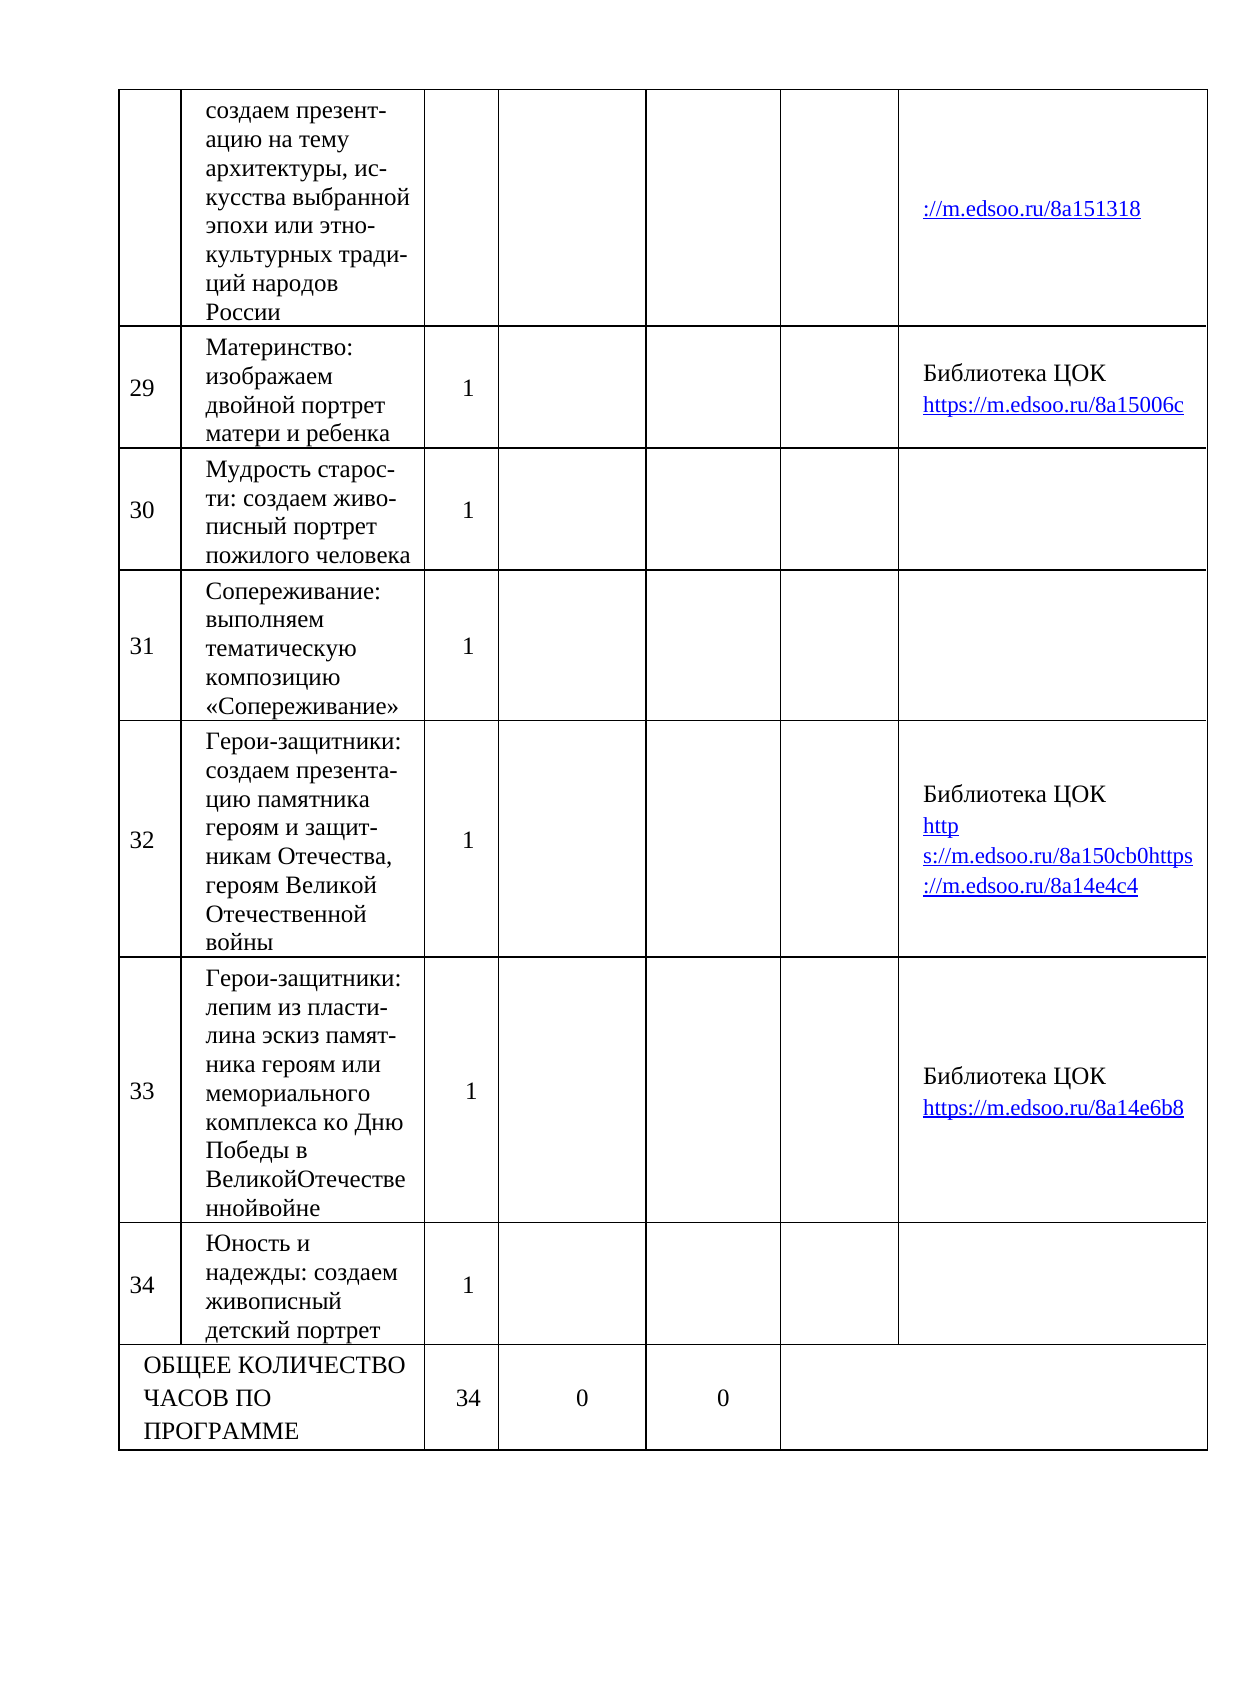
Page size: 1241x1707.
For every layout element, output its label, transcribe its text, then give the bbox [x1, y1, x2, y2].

table_cell [499, 958, 645, 1222]
table_cell [781, 1223, 898, 1343]
table_cell [781, 90, 898, 325]
table_cell [499, 1223, 645, 1343]
table_cell [781, 1344, 1207, 1449]
table_cell 1 [425, 449, 498, 569]
table_cell 0 [647, 1345, 780, 1449]
table_cell 33 [120, 958, 180, 1222]
table_cell [647, 449, 780, 569]
table_cell [647, 90, 780, 325]
table_cell [781, 327, 898, 447]
table_cell 31 [120, 571, 180, 719]
table_cell 0 [499, 1345, 645, 1449]
table_cell 32 [120, 721, 180, 956]
table_cell [647, 721, 780, 956]
table_cell 28 [120, 90, 180, 325]
table_cell [781, 721, 898, 956]
table_cell [781, 958, 898, 1222]
table_cell [781, 571, 898, 719]
table_cell Герои-защитники: лепим из пласти-лина эскиз памят-ника героям или мемориального комплекса ко Дню Победы в ВеликойОтечественнойвойне [182, 958, 424, 1222]
table_cell [899, 569, 1207, 719]
table_cell 1 [425, 327, 498, 447]
table_cell [647, 958, 780, 1222]
table_cell Библиотека ЦОК https://m.edsoo.ru/8a150cb0https://m.edsoo.ru/8a14e4c4 [899, 720, 1207, 956]
table_cell Библиотека ЦОК https://m.edsoo.ru/8a15006c [899, 325, 1207, 447]
table_cell [647, 1223, 780, 1343]
table_cell 34 [425, 1345, 498, 1449]
table_cell Юность и надежды: создаем живописный детский портрет [182, 1223, 424, 1343]
table_cell [499, 327, 645, 447]
table_cell 1 [425, 90, 498, 325]
table_cell Материнство: изображаем двойной портрет матери и ребенка [182, 327, 424, 447]
table_cell Герои-защитники: создаем презента-цию памятника героям и защит-никам Отечества, героям Великой Отечественной войны [182, 721, 424, 956]
table_cell Библиотека ЦОК https://m.edsoo.ru/8a14e6b8 [899, 956, 1207, 1222]
table_cell [899, 1222, 1207, 1343]
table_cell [899, 90, 1207, 325]
table_cell [499, 721, 645, 956]
table_cell 1 [425, 721, 498, 956]
table_cell [499, 449, 645, 569]
table_cell [647, 571, 780, 719]
table_cell [781, 449, 898, 569]
table_cell 1 [425, 1223, 498, 1343]
table_cell 30 [120, 449, 180, 569]
table_cell 34 [120, 1223, 180, 1343]
table_cell [499, 90, 645, 325]
table_cell [647, 327, 780, 447]
table_cell [899, 447, 1207, 569]
table_cell 1 [425, 958, 498, 1222]
table_cell Мудрость старос-ти: создаем живо-писный портрет пожилого человека [182, 449, 424, 569]
table_cell Сопереживание: выполняем тематическую композицию «Сопереживание» [182, 571, 424, 719]
table_cell 1 [425, 571, 498, 719]
table_cell ОБЩЕЕ КОЛИЧЕСТВО ЧАСОВ ПО ПРОГРАММЕ [120, 1345, 424, 1449]
table_cell [499, 571, 645, 719]
table_cell 29 [120, 327, 180, 447]
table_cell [182, 90, 424, 325]
